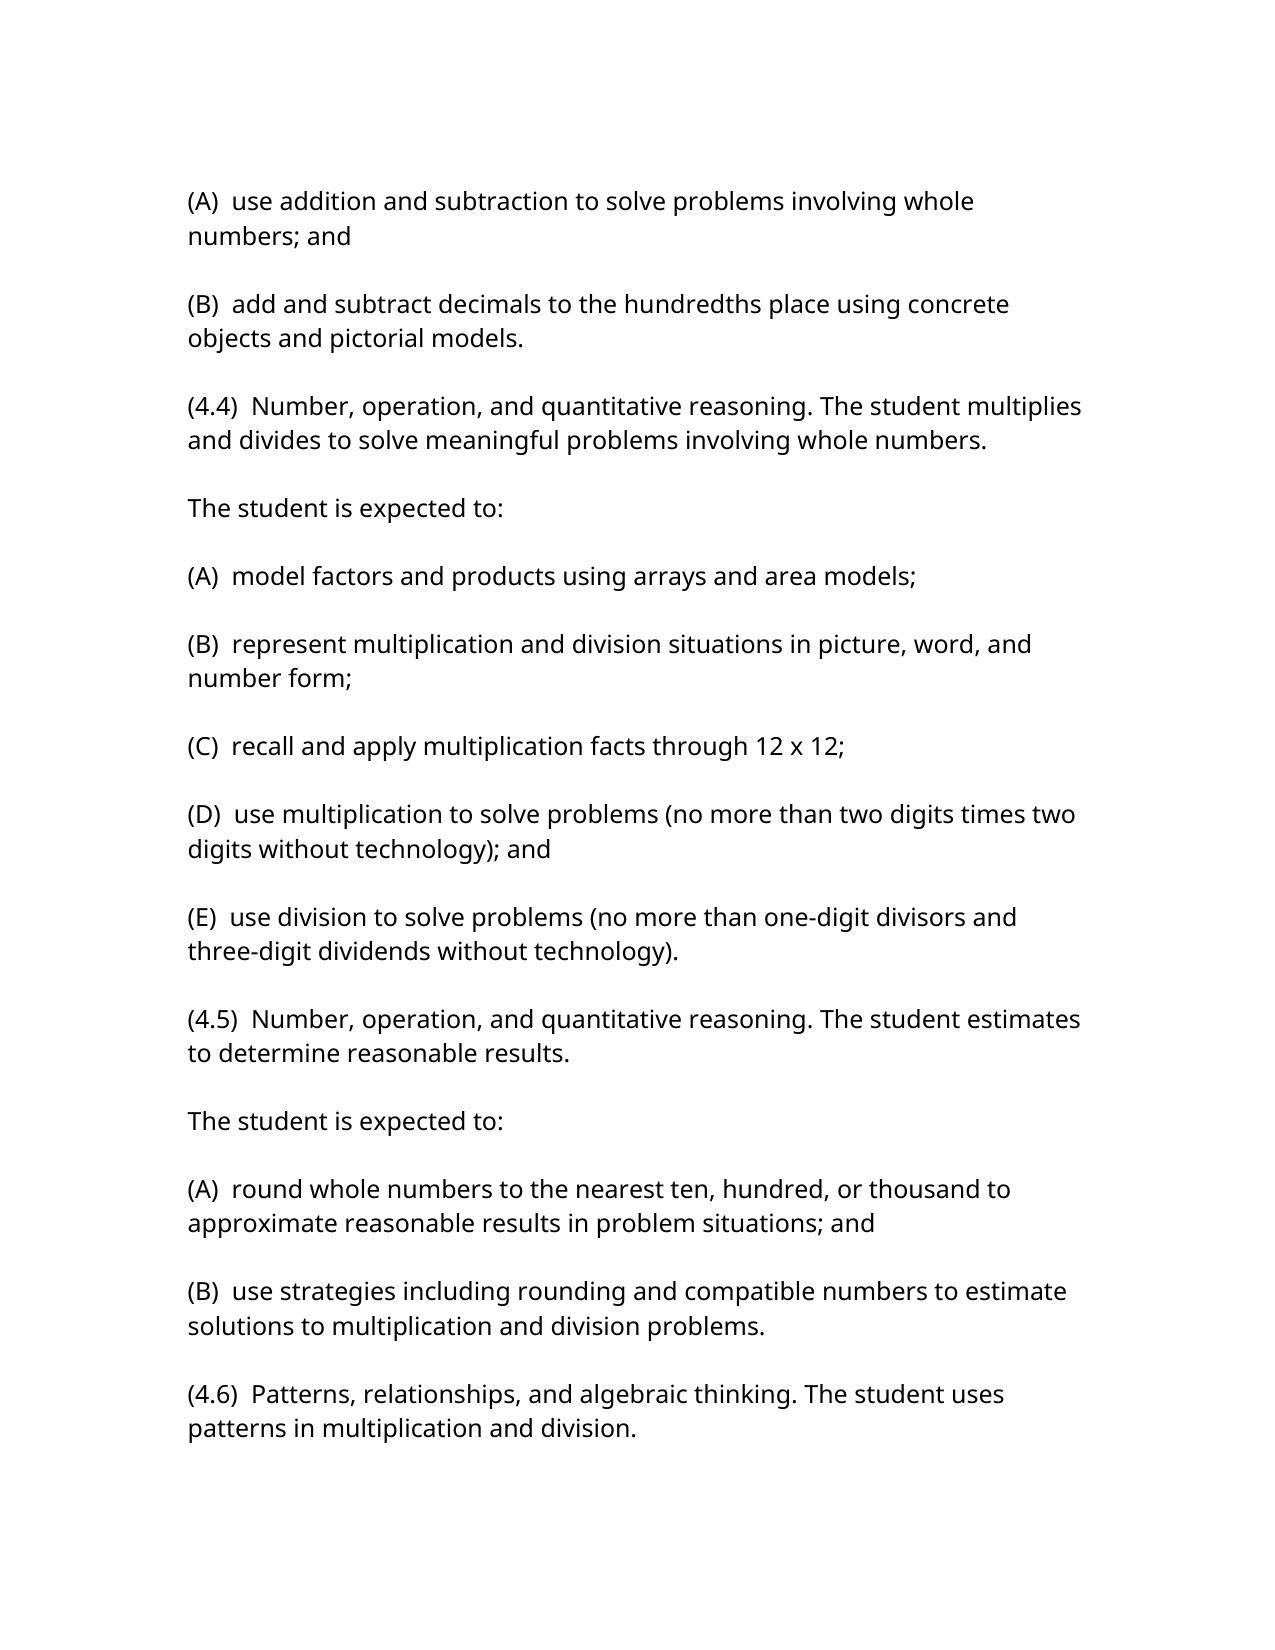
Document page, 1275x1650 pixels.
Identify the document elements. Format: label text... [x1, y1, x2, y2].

text (4.4) Number, operation, and quantitative reasoning. The student multiplies and divides to solve meaningful problems involving whole numbers. [187, 388, 1087, 457]
text (A) model factors and products using arrays and area models; [187, 559, 1087, 593]
text (D) use multiplication to solve problems (no more than two digits times two digits without technology); and [187, 797, 1087, 865]
text (C) recall and apply multiplication facts through 12 x 12; [187, 729, 1087, 763]
text (B) use strategies including rounding and compatible numbers to estimate solutions to multiplication and division problems. [187, 1274, 1087, 1342]
text The student is expected to: [187, 491, 1087, 525]
text (A) use addition and subtraction to solve problems involving whole numbers; and [187, 184, 1087, 252]
text (B) represent multiplication and division situations in picture, word, and number form; [187, 627, 1087, 695]
text (A) round whole numbers to the nearest ten, hundred, or thousand to approximate reasonable results in problem situations; and [187, 1172, 1087, 1240]
text The student is expected to: [187, 1104, 1087, 1138]
text (E) use division to solve problems (no more than one-digit divisors and three-digit dividends without technology). [187, 899, 1087, 967]
text (4.5) Number, operation, and quantitative reasoning. The student estimates to determine reasonable results. [187, 1002, 1087, 1070]
text (4.6) Patterns, relationships, and algebraic thinking. The student uses patterns in multiplication and division. [187, 1376, 1087, 1444]
text (B) add and subtract decimals to the hundredths place using concrete objects and pictorial models. [187, 286, 1087, 354]
